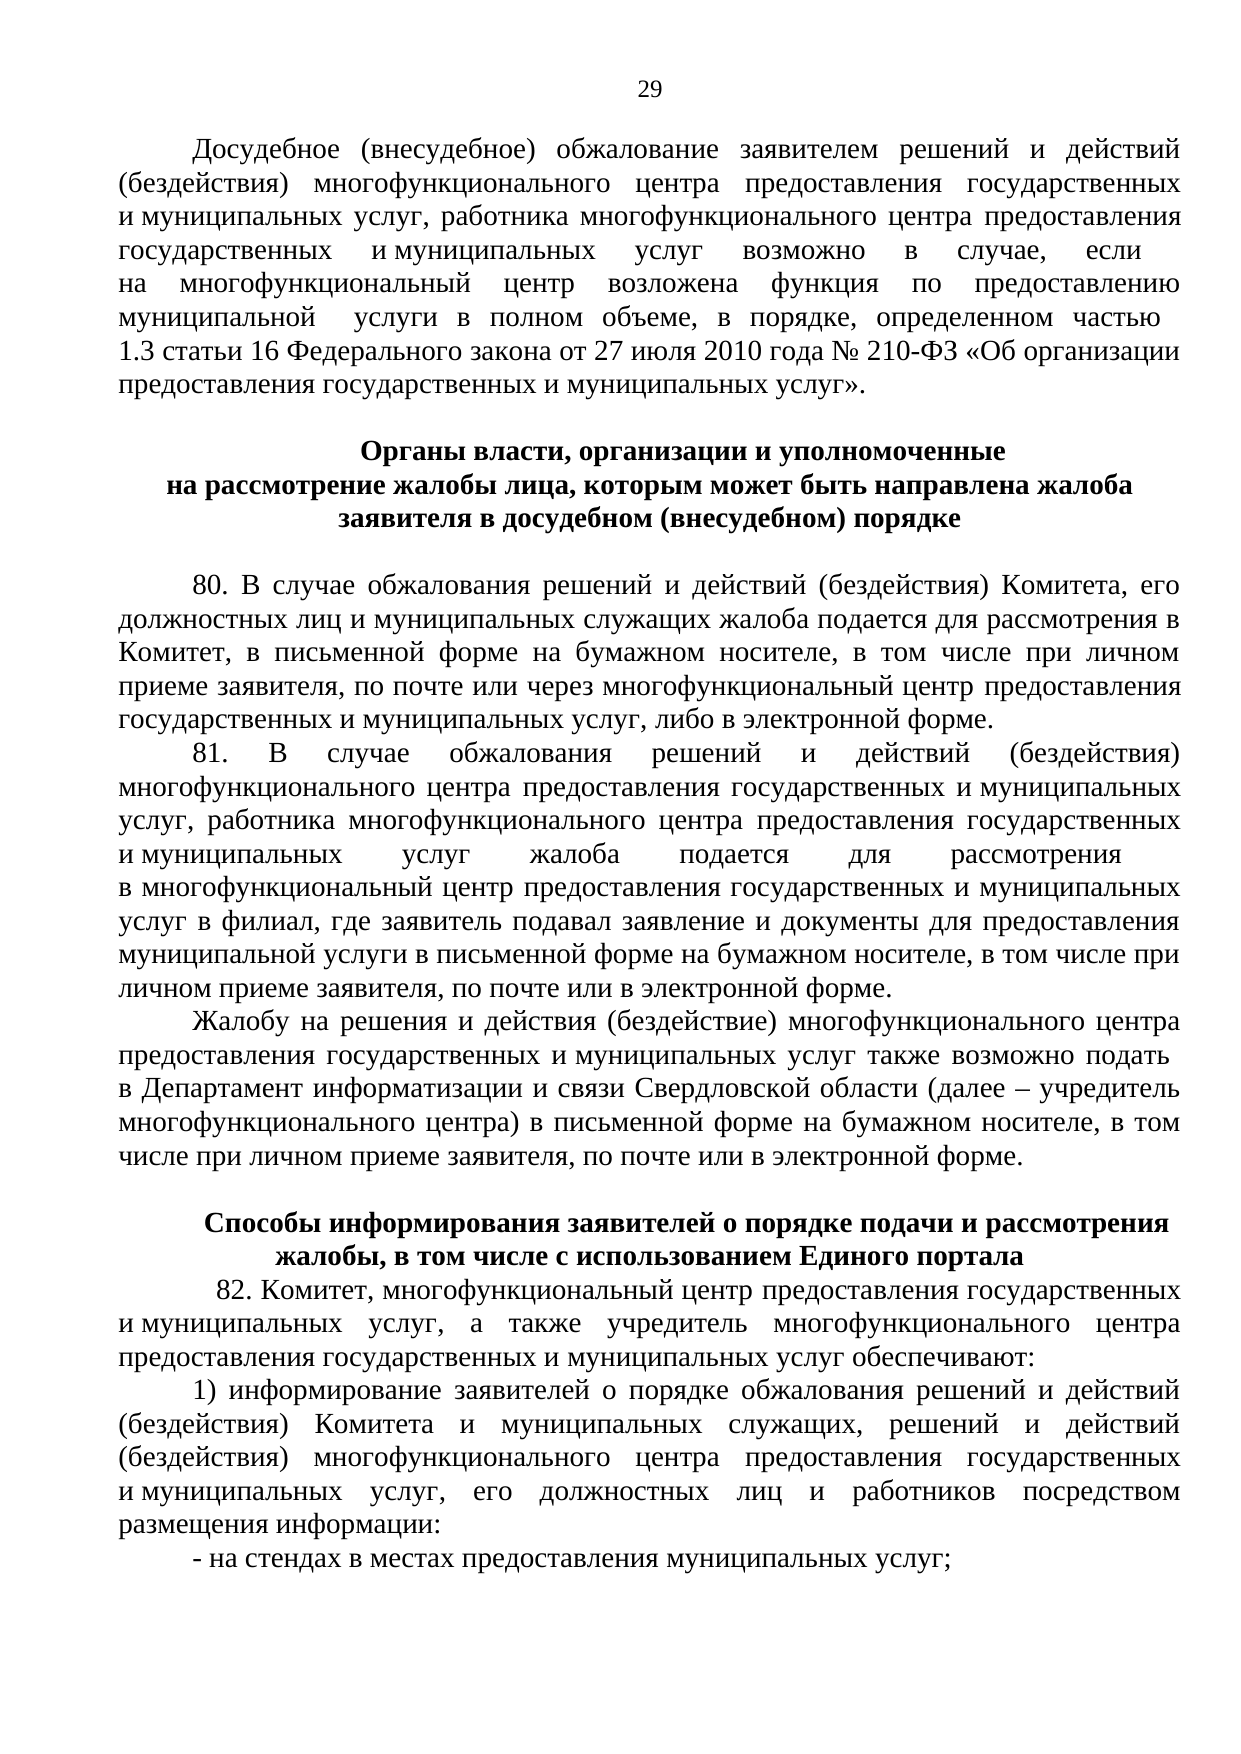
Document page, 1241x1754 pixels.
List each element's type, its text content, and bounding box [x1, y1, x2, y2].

text Способы информирования заявителей о порядке подачи и рассмотрения жалобы, в том числе с использованием Единого портала [118, 1205, 1181, 1272]
text Досудебное (внесудебное) обжалование заявителем решений и действий (бездействия) многофункционального центра предоставления государственных и муниципальных услуг, работника многофункционального центра предоставления государственных и муниципальных услуг возможно в случае, если на многофункциональный центр возложена функция по предоставлению муниципальной услуги в полном объеме, в порядке, определенном частью 1.3 статьи 16 Федерального закона от 27 июля 2010 года № 210-ФЗ «Об организации предоставления государственных и муниципальных услуг». [118, 131, 1181, 400]
text - на стендах в местах предоставления муниципальных услуг; [118, 1540, 1181, 1574]
text 82. Комитет, многофункциональный центр предоставления государственных и муниципальных услуг, а также учредитель многофункционального центра предоставления государственных и муниципальных услуг обеспечивают: [118, 1272, 1181, 1372]
text 81. В случае обжалования решений и действий (бездействия) многофункционального центра предоставления государственных и муниципальных услуг, работника многофункционального центра предоставления государственных и муниципальных услуг жалоба подается для рассмотрения в многофункциональный центр предоставления государственных и муниципальных услуг в филиал, где заявитель подавал заявление и документы для предоставления муниципальной услуги в письменной форме на бумажном носителе, в том числе при личном приеме заявителя, по почте или в электронной форме. [118, 735, 1181, 1003]
text 80. В случае обжалования решений и действий (бездействия) Комитета, его должностных лиц и муниципальных служащих жалоба подается для рассмотрения в Комитет, в письменной форме на бумажном носителе, в том числе при личном приеме заявителя, по почте или через многофункциональный центр предоставления государственных и муниципальных услуг, либо в электронной форме. [118, 567, 1181, 735]
text 1) информирование заявителей о порядке обжалования решений и действий (бездействия) Комитета и муниципальных служащих, решений и действий (бездействия) многофункционального центра предоставления государственных и муниципальных услуг, его должностных лиц и работников посредством размещения информации: [118, 1372, 1181, 1540]
text Жалобу на решения и действия (бездействие) многофункционального центра предоставления государственных и муниципальных услуг также возможно подать в Департамент информатизации и связи Свердловской области (далее – учредитель многофункционального центра) в письменной форме на бумажном носителе, в том числе при личном приеме заявителя, по почте или в электронной форме. [118, 1003, 1181, 1171]
text Органы власти, организации и уполномоченные на рассмотрение жалобы лица, которым может быть направлена жалоба заявителя в досудебном (внесудебном) порядке [118, 433, 1181, 534]
